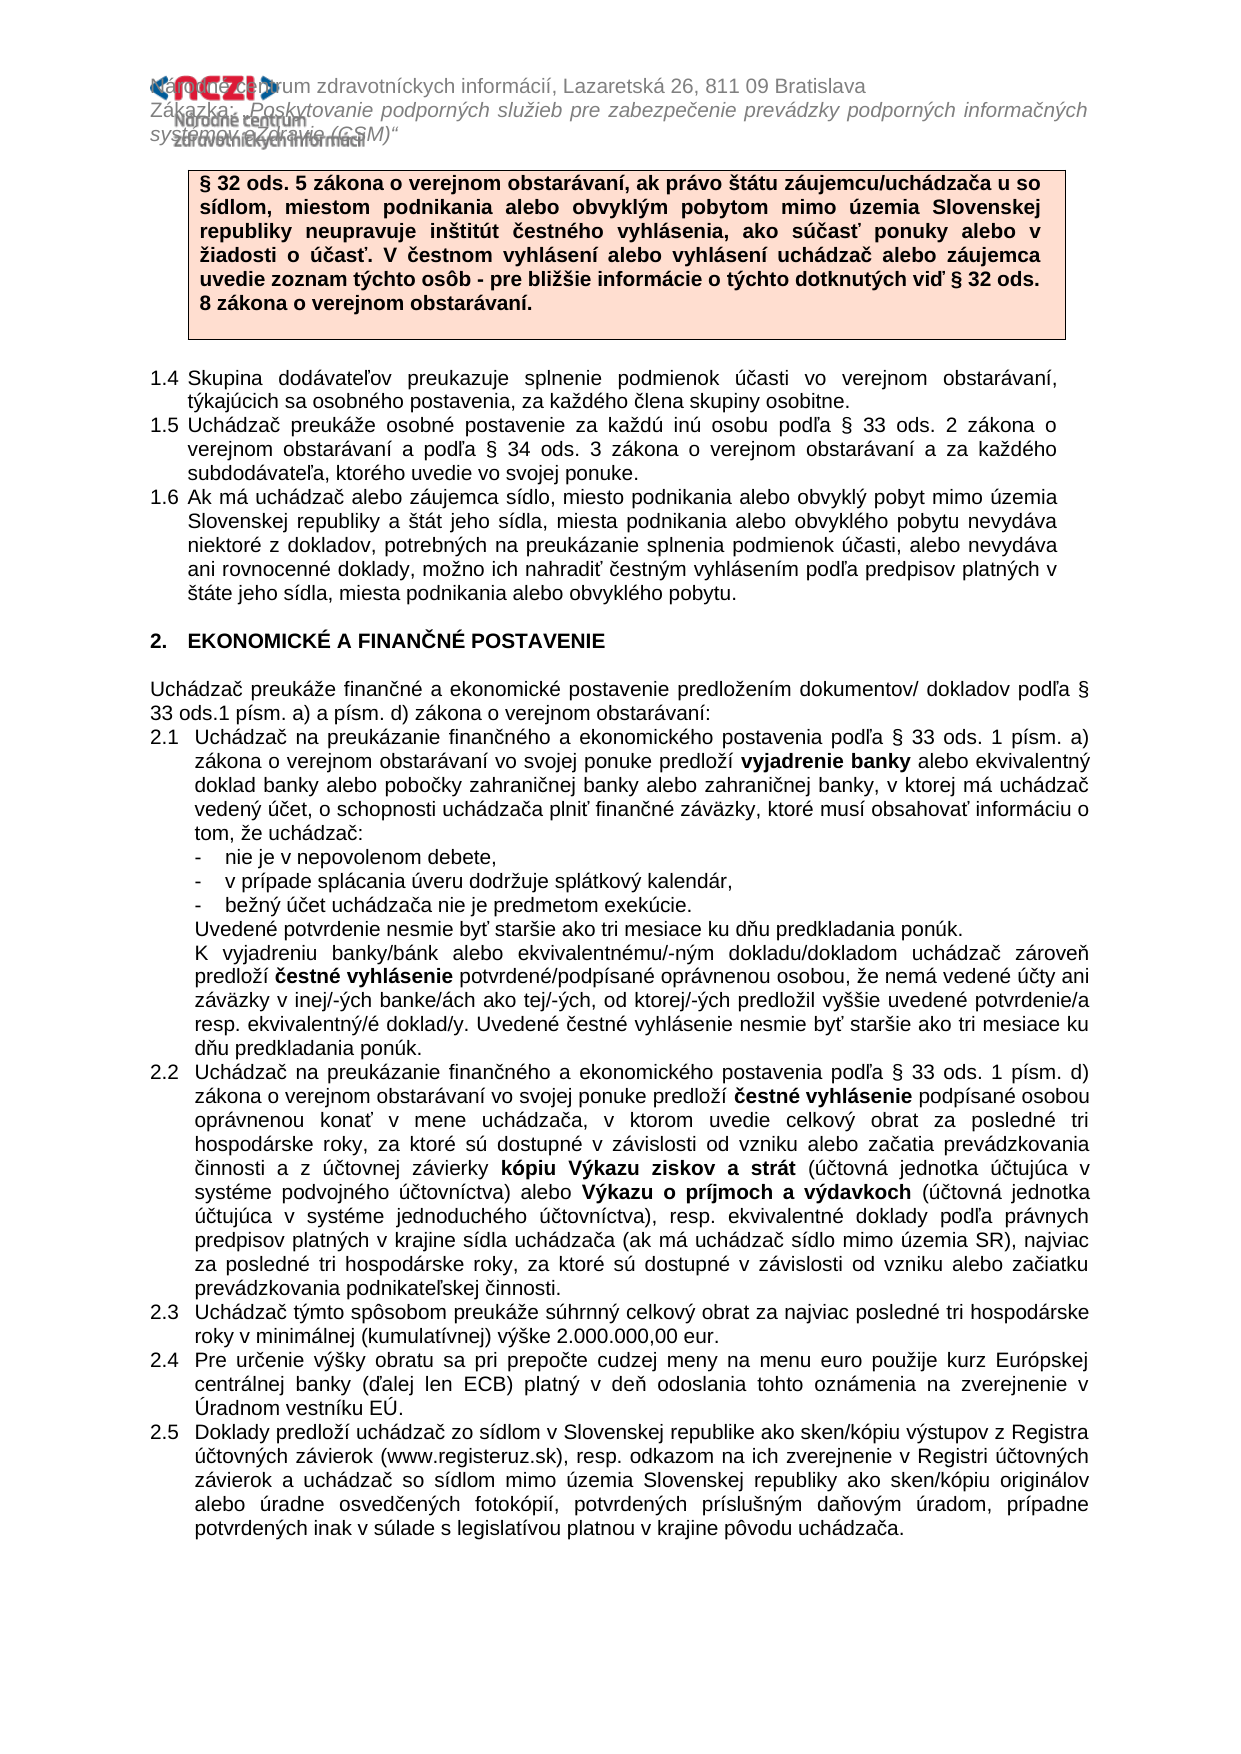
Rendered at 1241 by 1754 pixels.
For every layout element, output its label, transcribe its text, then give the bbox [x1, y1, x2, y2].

list Ak má uchádzač alebo záujemca sídlo, miesto podnikania alebo obvyklý pobyt mimo územia Slovenskej republiky a štát jeho sídla, miesta podnikania alebo obvyklého pobytu nevydáva niektoré z dokladov, potrebných na preukázanie splnenia podmienok účasti, alebo nevydáva ani rovnocenné doklady, možno ich nahradiť čestným vyhlásením podľa predpisov platných v štáte jeho sídla, miesta podnikania alebo obvyklého pobytu. [150, 485, 1058, 605]
picture [150, 74, 366, 151]
list K vyjadreniu banky/bánk alebo ekvivalentnému/-ným dokladu/dokladom uchádzač zároveň predloží čestné vyhlásenie potvrdené/podpísané oprávnenou osobou, že nemá vedené účty ani záväzky v inej/-ých banke/ách ako tej/-ých, od ktorej/-ých predložil vyššie uvedené potvrdenie/a resp. ekvivalentný/é doklad/y. Uvedené čestné vyhlásenie nesmie byť staršie ako tri mesiace ku dňu predkladania ponúk. [194, 940, 1090, 1060]
list Uchádzač týmto spôsobom preukáže súhrnný celkový obrat za najviac posledné tri hospodárske roky v minimálnej (kumulatívnej) výške 2.000.000,00 eur. [150, 1300, 1090, 1348]
text Uchádzač preukáže finančné a ekonomické postavenie predložením dokumentov/ dokladov podľa § 33 ods.1 písm. a) a písm. d) zákona o verejnom obstarávaní: [150, 677, 1090, 725]
list bežný účet uchádzača nie je predmetom exekúcie. [194, 892, 1090, 916]
list Uchádzač preukáže osobné postavenie za každú inú osobu podľa § 33 ods. 2 zákona o verejnom obstarávaní a podľa § 34 ods. 3 zákona o verejnom obstarávaní a za každého subdodávateľa, ktorého uvedie vo svojej ponuke. [150, 413, 1058, 485]
list Doklady predloží uchádzač zo sídlom v Slovenskej republike ako sken/kópiu výstupov z Registra účtovných závierok (www.registeruz.sk), resp. odkazom na ich zverejnenie v Registri účtovných závierok a uchádzač so sídlom mimo územia Slovenskej republiky ako sken/kópiu originálov alebo úradne osvedčených fotokópií, potvrdených príslušným daňovým úradom, prípadne potvrdených inak v súlade s legislatívou platnou v krajine pôvodu uchádzača. [150, 1419, 1090, 1539]
list Uvedené potvrdenie nesmie byť staršie ako tri mesiace ku dňu predkladania ponúk. [194, 916, 1090, 940]
list Pre určenie výšky obratu sa pri prepočte cudzej meny na menu euro použije kurz Európskej centrálnej banky (ďalej len ECB) platný v deň odoslania tohto oznámenia na zverejnenie v Úradnom vestníku EÚ. [150, 1348, 1090, 1419]
list Skupina dodávateľov preukazuje splnenie podmienok účasti vo verejnom obstarávaní, týkajúcich sa osobného postavenia, za každého člena skupiny osobitne. [150, 365, 1058, 413]
text ekonomické a finančné postavenie [150, 629, 1090, 653]
list Uchádzač na preukázanie finančného a ekonomického postavenia podľa § 33 ods. 1 písm. d) zákona o verejnom obstarávaní vo svojej ponuke predloží čestné vyhlásenie podpísané osobou oprávnenou konať v mene uchádzača, v ktorom uvedie celkový obrat za posledné tri hospodárske roky, za ktoré sú dostupné v závislosti od vzniku alebo začatia prevádzkovania činnosti a z účtovnej závierky kópiu Výkazu ziskov a strát (účtovná jednotka účtujúca v systéme podvojného účtovníctva) alebo Výkazu o príjmoch a výdavkoch (účtovná jednotka účtujúca v systéme jednoduchého účtovníctva), resp. ekvivalentné doklady podľa právnych predpisov platných v krajine sídla uchádzača (ak má uchádzač sídlo mimo územia SR), najviac za posledné tri hospodárske roky, za ktoré sú dostupné v závislosti od vzniku alebo začiatku prevádzkovania podnikateľskej činnosti. [150, 1060, 1090, 1300]
list Uchádzač na preukázanie finančného a ekonomického postavenia podľa § 33 ods. 1 písm. a) zákona o verejnom obstarávaní vo svojej ponuke predloží vyjadrenie banky alebo ekvivalentný doklad banky alebo pobočky zahraničnej banky alebo zahraničnej banky, v ktorej má uchádzač vedený účet, o schopnosti uchádzača plniť finančné záväzky, ktoré musí obsahovať informáciu o tom, že uchádzač: [150, 725, 1090, 844]
list v prípade splácania úveru dodržuje splátkový kalendár, [194, 868, 1090, 892]
list nie je v nepovolenom debete, [194, 844, 1090, 868]
